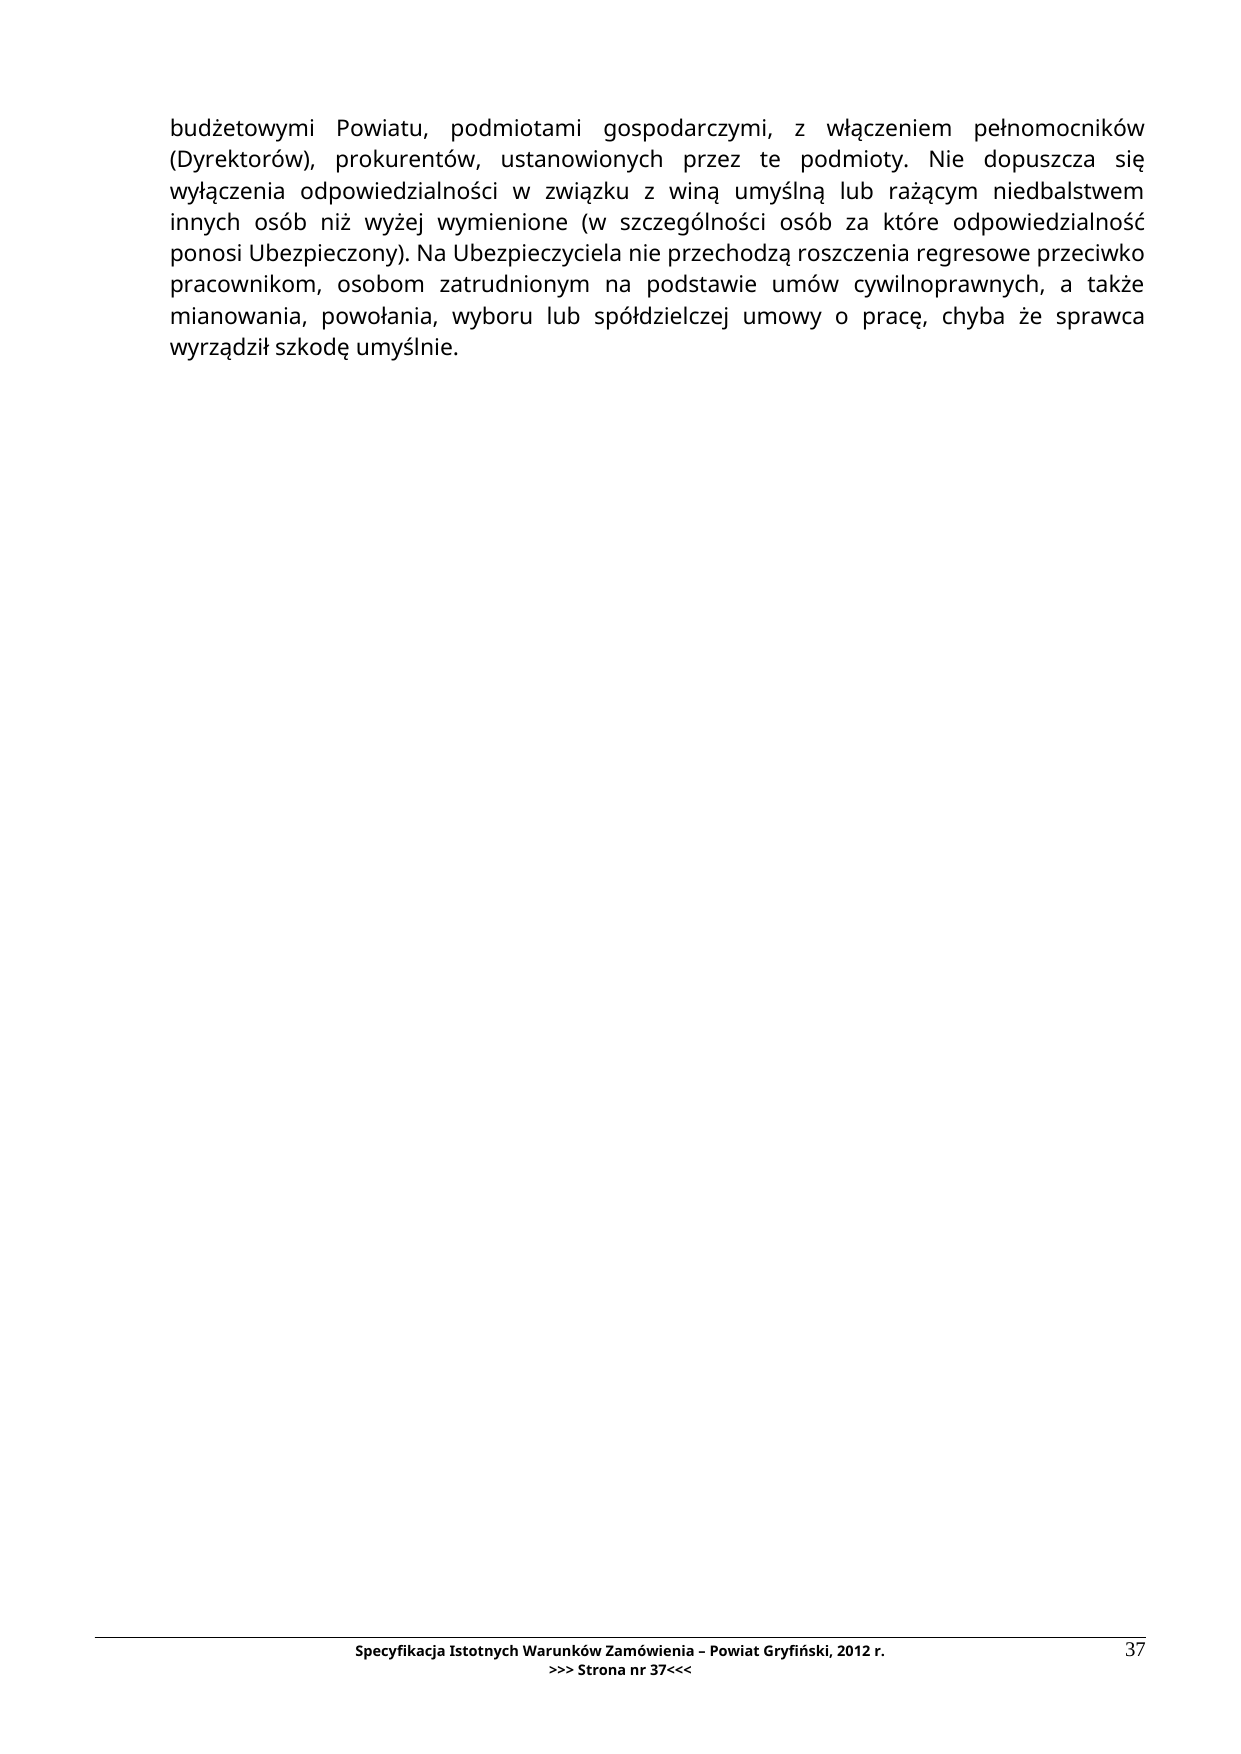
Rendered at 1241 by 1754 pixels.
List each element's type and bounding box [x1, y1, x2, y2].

text [169, 112, 1146, 362]
